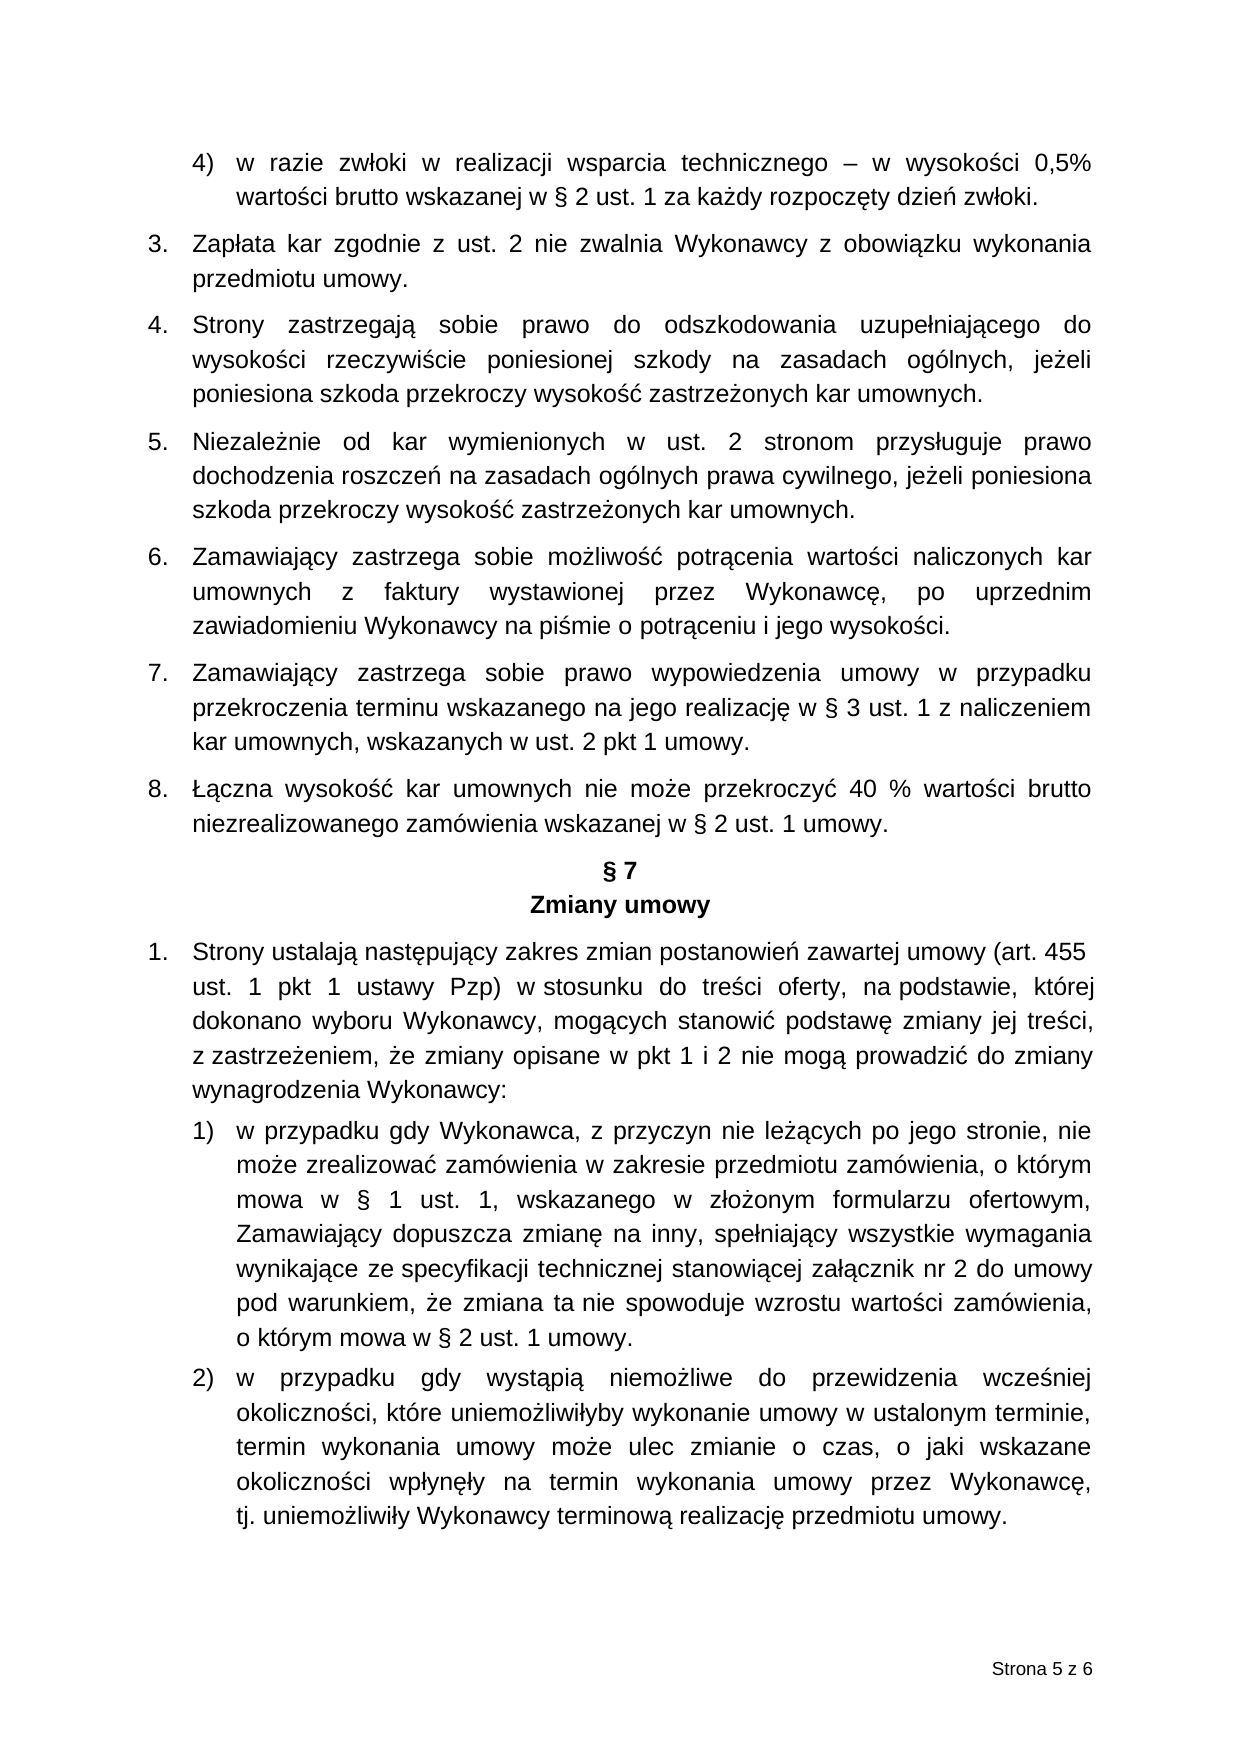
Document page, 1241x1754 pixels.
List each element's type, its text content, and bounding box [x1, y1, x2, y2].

list Zapłata kar zgodnie z ust. 2 nie zwalnia Wykonawcy z obowiązku wykonania przedmiotu umowy. [148, 229, 1093, 292]
list Strony zastrzegają sobie prawo do odszkodowania uzupełniającego do wysokości rzeczywiście poniesionej szkody na zasadach ogólnych, jeżeli poniesiona szkoda przekroczy wysokość zastrzeżonych kar umownych. [148, 311, 1093, 408]
list w razie zwłoki w realizacji wsparcia technicznego – w wysokości 0,5% wartości brutto wskazanej w § 2 ust. 1 za każdy rozpoczęty dzień zwłoki. [192, 148, 1093, 211]
list Łączna wysokość kar umownych nie może przekroczyć 40 % wartości brutto niezrealizowanego zamówienia wskazanej w § 2 ust. 1 umowy. [148, 774, 1093, 837]
list w przypadku gdy wystąpią niemożliwe do przewidzenia wcześniej okoliczności, które uniemożliwiłyby wykonanie umowy w ustalonym terminie, termin wykonania umowy może ulec zmianie o czas, o jaki wskazane okoliczności wpłynęły na termin wykonania umowy przez Wykonawcę, tj. uniemożliwiły Wykonawcy terminową realizację przedmiotu umowy. [192, 1363, 1093, 1530]
subtitle § 7 Zmiany umowy [148, 856, 1093, 919]
list Zamawiający zastrzega sobie prawo wypowiedzenia umowy w przypadku przekroczenia terminu wskazanego na jego realizację w § 3 ust. 1 z naliczeniem kar umownych, wskazanych w ust. 2 pkt 1 umowy. [148, 658, 1093, 756]
list Niezależnie od kar wymienionych w ust. 2 stronom przysługuje prawo dochodzenia roszczeń na zasadach ogólnych prawa cywilnego, jeżeli poniesiona szkoda przekroczy wysokość zastrzeżonych kar umownych. [148, 426, 1093, 524]
list w przypadku gdy Wykonawca, z przyczyn nie leżących po jego stronie, nie może zrealizować zamówienia w zakresie przedmiotu zamówienia, o którym mowa w § 1 ust. 1, wskazanego w złożonym formularzu ofertowym, Zamawiający dopuszcza zmianę na inny, spełniający wszystkie wymagania wynikające ze specyfikacji technicznej stanowiącej załącznik nr 2 do umowy pod warunkiem, że zmiana ta nie spowoduje wzrostu wartości zamówienia, o którym mowa w § 2 ust. 1 umowy. [192, 1116, 1093, 1351]
list Strony ustalają następujący zakres zmian postanowień zawartej umowy (art. 455 ust. 1 pkt 1 ustawy Pzp) w stosunku do treści oferty, na podstawie, której dokonano wyboru Wykonawcy, mogących stanowić podstawę zmiany jej treści, z zastrzeżeniem, że zmiany opisane w pkt 1 i 2 nie mogą prowadzić do zmiany wynagrodzenia Wykonawcy: [148, 937, 1095, 1104]
list Zamawiający zastrzega sobie możliwość potrącenia wartości naliczonych kar umownych z faktury wystawionej przez Wykonawcę, po uprzednim zawiadomieniu Wykonawcy na piśmie o potrąceniu i jego wysokości. [148, 542, 1093, 640]
